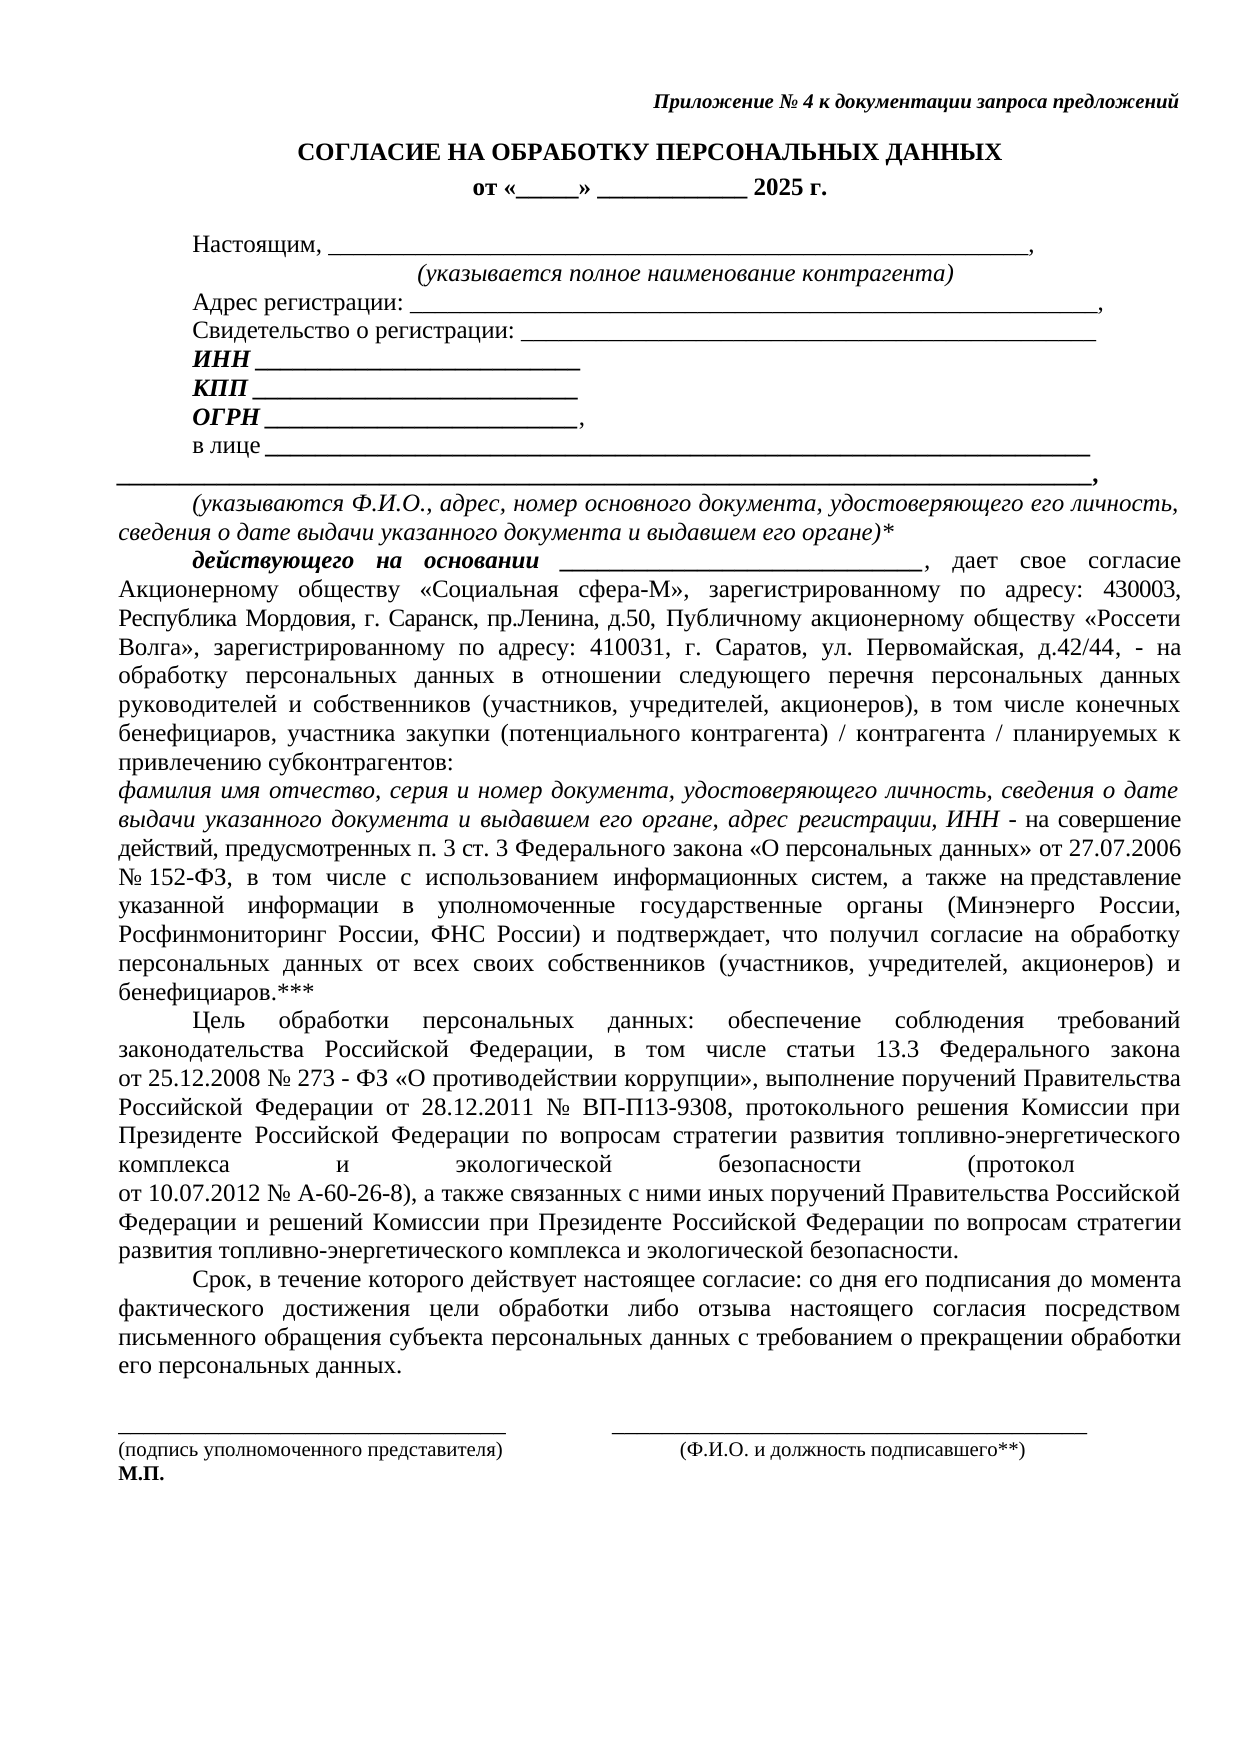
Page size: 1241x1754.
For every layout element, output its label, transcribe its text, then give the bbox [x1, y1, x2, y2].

text Свидетельство о регистрации: ______________________________________________ [118, 316, 1181, 344]
text от «_____» ____________ 2025 г. [118, 172, 1181, 201]
text ______________________________________________________________________________, [118, 459, 1181, 488]
text (подпись уполномоченного представителя) (Ф.И.О. и должность подписавшего**) [118, 1437, 1181, 1461]
text (указываются Ф.И.О., адрес, номер основного документа, удостоверяющего его личность, сведения о дате выдачи указанного документа и выдавшем его органе)* [118, 488, 1181, 546]
text ОГРН _________________________, [118, 402, 1181, 431]
text действующего на основании _____________________________, дает свое согласие Акционерному обществу «Социальная сфера-М», зарегистрированному по адресу: 430003, Республика Мордовия, г. Саранск, пр.Ленина, д.50, Публичному акционерному обществу «Россети Волга», зарегистрированному по адресу: 410031, г. Саратов, ул. Первомайская, д.42/44, - на обработку персональных данных в отношении следующего перечня персональных данных руководителей и собственников (участников, учредителей, акционеров), в том числе конечных бенефициаров, участника закупки (потенциального контрагента) / контрагента / планируемых к привлечению субконтрагентов: [118, 546, 1181, 776]
text в лице __________________________________________________________________ [118, 431, 1181, 459]
text Срок, в течение которого действует настоящее согласие: со дня его подписания до момента фактического достижения цели обработки либо отзыва настоящего согласия посредством письменного обращения субъекта персональных данных с требованием о прекращении обработки его персональных данных. [118, 1264, 1181, 1379]
text _______________________________ ______________________________________ [118, 1408, 1181, 1437]
text Настоящим, ________________________________________________________, [118, 229, 1181, 258]
text Адрес регистрации: _______________________________________________________, [118, 287, 1181, 316]
text СОГЛАСИЕ НА ОБРАБОТКУ ПЕРСОНАЛЬНЫХ ДАННЫХ [118, 137, 1181, 166]
text Цель обработки персональных данных: обеспечение соблюдения требований законодательства Российской Федерации, в том числе статьи 13.3 Федерального закона от 25.12.2008 № 273 - ФЗ «О противодействии коррупции», выполнение поручений Правительства Российской Федерации от 28.12.2011 № ВП-П13-9308, протокольного решения Комиссии при Президенте Российской Федерации по вопросам стратегии развития топливно-энергетического комплекса и экологической безопасности (протокол от 10.07.2012 № А-60-26-8), а также связанных с ними иных поручений Правительства Российской Федерации и решений Комиссии при Президенте Российской Федерации по вопросам стратегии развития топливно-энергетического комплекса и экологической безопасности. [118, 1006, 1181, 1264]
text (указывается полное наименование контрагента) [118, 258, 1181, 287]
text фамилия имя отчество, серия и номер документа, удостоверяющего личность, сведения о дате выдачи указанного документа и выдавшем его органе, адрес регистрации, ИНН - на совершение действий, предусмотренных п. 3 ст. 3 Федерального закона «О персональных данных» от 27.07.2006 № 152-ФЗ, в том числе с использованием информационных систем, а также на представление указанной информации в уполномоченные государственные органы (Минэнерго России, Росфинмониторинг России, ФНС России) и подтверждает, что получил согласие на обработку персональных данных от всех своих собственников (участников, учредителей, акционеров) и бенефициаров.*** [118, 776, 1181, 1006]
text ИНН __________________________ [118, 344, 1181, 373]
text КПП __________________________ [118, 373, 1181, 402]
text М.П. [118, 1461, 1181, 1485]
text Приложение № 4 к документации запроса предложений [118, 89, 1181, 113]
